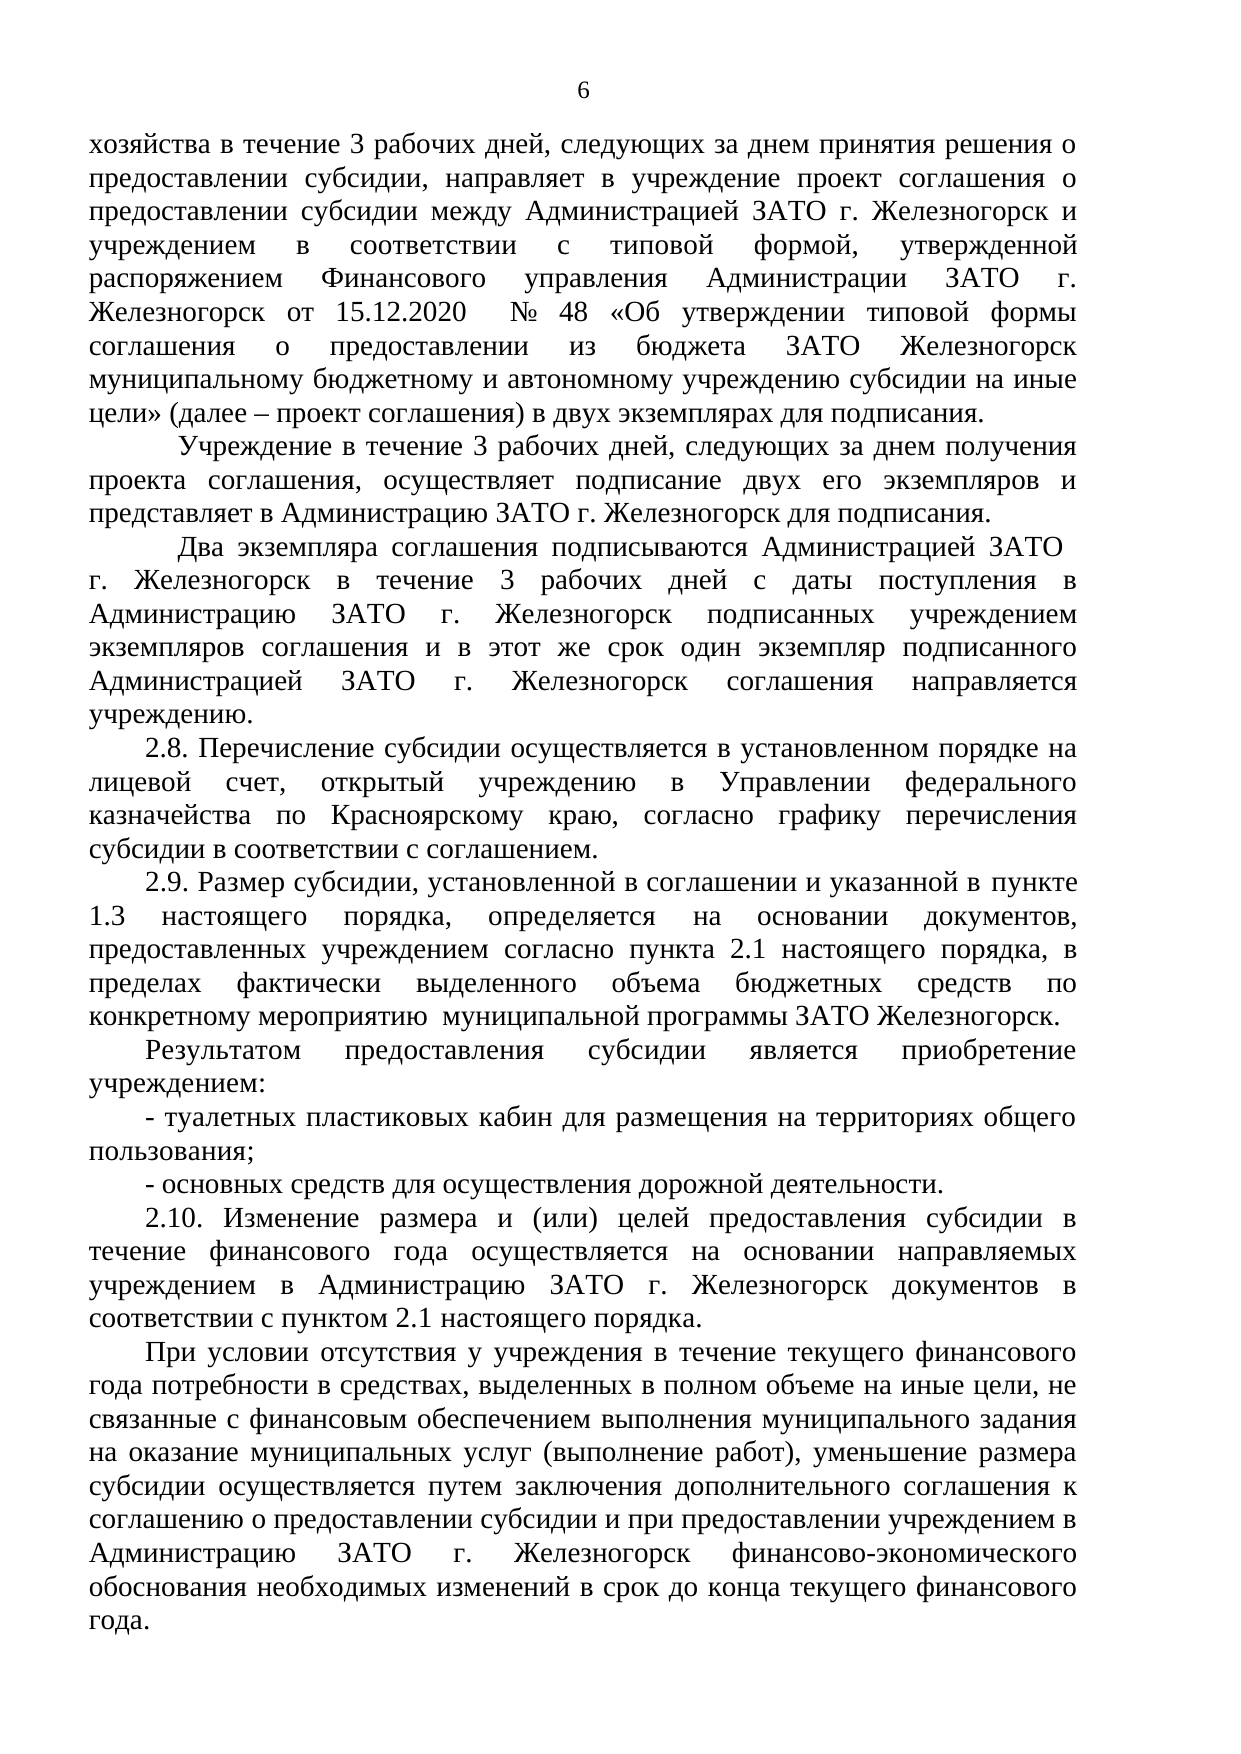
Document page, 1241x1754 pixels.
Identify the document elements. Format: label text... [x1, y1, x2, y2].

text Учреждение в течение 3 рабочих дней, следующих за днем получения проекта соглашения, осуществляет подписание двух его экземпляров и представляет в Администрацию ЗАТО г. Железногорск для подписания. [88, 428, 1078, 529]
text 2.10. Изменение размера и (или) целей предоставления субсидии в течение финансового года осуществляется на основании направляемых учреждением в Администрацию ЗАТО г. Железногорск документов в соответствии с пунктом 2.1 настоящего порядка. [88, 1200, 1078, 1334]
text 2.8. Перечисление субсидии осуществляется в установленном порядке на лицевой счет, открытый учреждению в Управлении федерального казначейства по Красноярскому краю, согласно графику перечисления субсидии в соответствии с соглашением. [88, 730, 1078, 864]
text При условии отсутствия у учреждения в течение текущего финансового года потребности в средствах, выделенных в полном объеме на иные цели, не связанные с финансовым обеспечением выполнения муниципального задания на оказание муниципальных услуг (выполнение работ), уменьшение размера субсидии осуществляется путем заключения дополнительного соглашения к соглашению о предоставлении субсидии и при предоставлении учреждением в Администрацию ЗАТО г. Железногорск финансово-экономического обоснования необходимых изменений в срок до конца текущего финансового года. [88, 1334, 1078, 1636]
text Два экземпляра соглашения подписываются Администрацией ЗАТО г. Железногорск в течение 3 рабочих дней с даты поступления в Администрацию ЗАТО г. Железногорск подписанных учреждением экземпляров соглашения и в этот же срок один экземпляр подписанного Администрацией ЗАТО г. Железногорск соглашения направляется учреждению. [88, 529, 1078, 730]
text Результатом предоставления субсидии является приобретение учреждением: [88, 1032, 1078, 1099]
list - основных средств для осуществления дорожной деятельности. [88, 1166, 1078, 1200]
text 2.9. Размер субсидии, установленной в соглашении и указанной в пункте 1.3 настоящего порядка, определяется на основании документов, предоставленных учреждением согласно пункта 2.1 настоящего порядка, в пределах фактически выделенного объема бюджетных средств по конкретному мероприятию муниципальной программы ЗАТО Железногорск. [88, 864, 1078, 1032]
text - туалетных пластиковых кабин для размещения на территориях общего пользования; [88, 1099, 1078, 1166]
